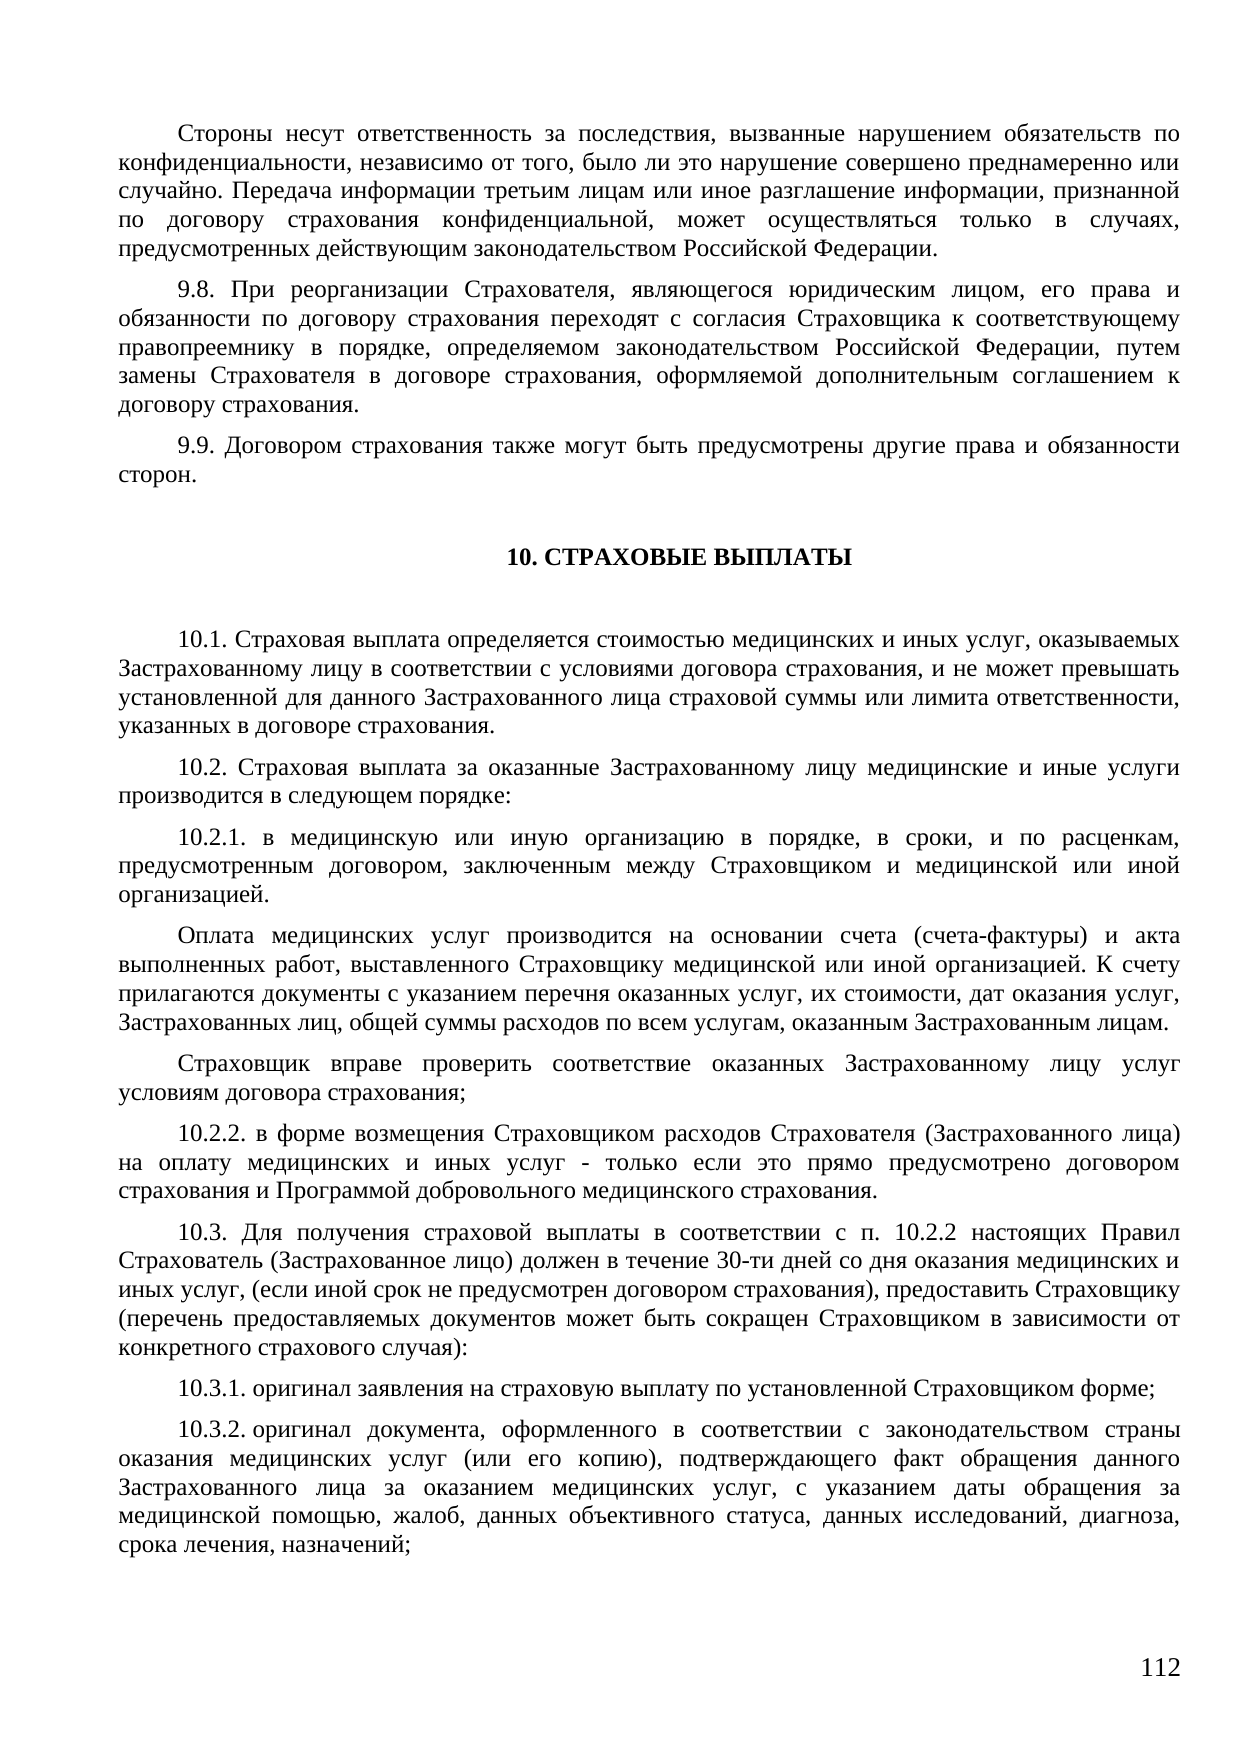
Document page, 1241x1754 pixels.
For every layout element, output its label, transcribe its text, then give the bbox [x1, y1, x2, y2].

text 9.8. При реорганизации Страхователя, являющегося юридическим лицом, его права и обязанности по договору страхования переходят с согласия Страховщика к соответствующему правопреемнику в порядке, определяемом законодательством Российской Федерации, путем замены Страхователя в договоре страхования, оформляемой дополнительным соглашением к договору страхования. [118, 274, 1181, 418]
text 10. СТРАХОВЫЕ ВЫПЛАТЫ [118, 542, 1181, 571]
text 10.3. Для получения страховой выплаты в соответствии с п. 10.2.2 настоящих Правил Страхователь (Застрахованное лицо) должен в течение 30-ти дней со дня оказания медицинских и иных услуг, (если иной срок не предусмотрен договором страхования), предоставить Страховщику (перечень предоставляемых документов может быть сокращен Страховщиком в зависимости от конкретного страхового случая): [118, 1217, 1181, 1361]
text 10.2.1. в медицинскую или иную организацию в порядке, в сроки, и по расценкам, предусмотренным договором, заключенным между Страховщиком и медицинской или иной организацией. [118, 822, 1181, 908]
text 10.2.2. в форме возмещения Страховщиком расходов Страхователя (Застрахованного лица) на оплату медицинских и иных услуг - только если это прямо предусмотрено договором страхования и Программой добровольного медицинского страхования. [118, 1118, 1181, 1204]
text Страховщик вправе проверить соответствие оказанных Застрахованному лицу услуг условиям договора страхования; [118, 1048, 1181, 1106]
text 9.9. Договором страхования также могут быть предусмотрены другие права и обязанности сторон. [118, 431, 1181, 488]
text 10.3.1. оригинал заявления на страховую выплату по установленной Страховщиком форме; [118, 1373, 1181, 1402]
text 10.2. Страховая выплата за оказанные Застрахованному лицу медицинские и иные услуги производится в следующем порядке: [118, 752, 1181, 809]
text 10.3.2. оригинал документа, оформленного в соответствии с законодательством страны оказания медицинских услуг (или его копию), подтверждающего факт обращения данного Застрахованного лица за оказанием медицинских услуг, с указанием даты обращения за медицинской помощью, жалоб, данных объективного статуса, данных исследований, диагноза, срока лечения, назначений; [118, 1414, 1181, 1558]
text Стороны несут ответственность за последствия, вызванные нарушением обязательств по конфиденциальности, независимо от того, было ли это нарушение совершено преднамеренно или случайно. Передача информации третьим лицам или иное разглашение информации, признанной по договору страхования конфиденциальной, может осуществляться только в случаях, предусмотренных действующим законодательством Российской Федерации. [118, 118, 1181, 262]
text 10.1. Страховая выплата определяется стоимостью медицинских и иных услуг, оказываемых Застрахованному лицу в соответствии с условиями договора страхования, и не может превышать установленной для данного Застрахованного лица страховой суммы или лимита ответственности, указанных в договоре страхования. [118, 624, 1181, 739]
text Оплата медицинских услуг производится на основании счета (счета-фактуры) и акта выполненных работ, выставленного Страховщику медицинской или иной организацией. К счету прилагаются документы с указанием перечня оказанных услуг, их стоимости, дат оказания услуг, Застрахованных лиц, общей суммы расходов по всем услугам, оказанным Застрахованным лицам. [118, 921, 1181, 1036]
